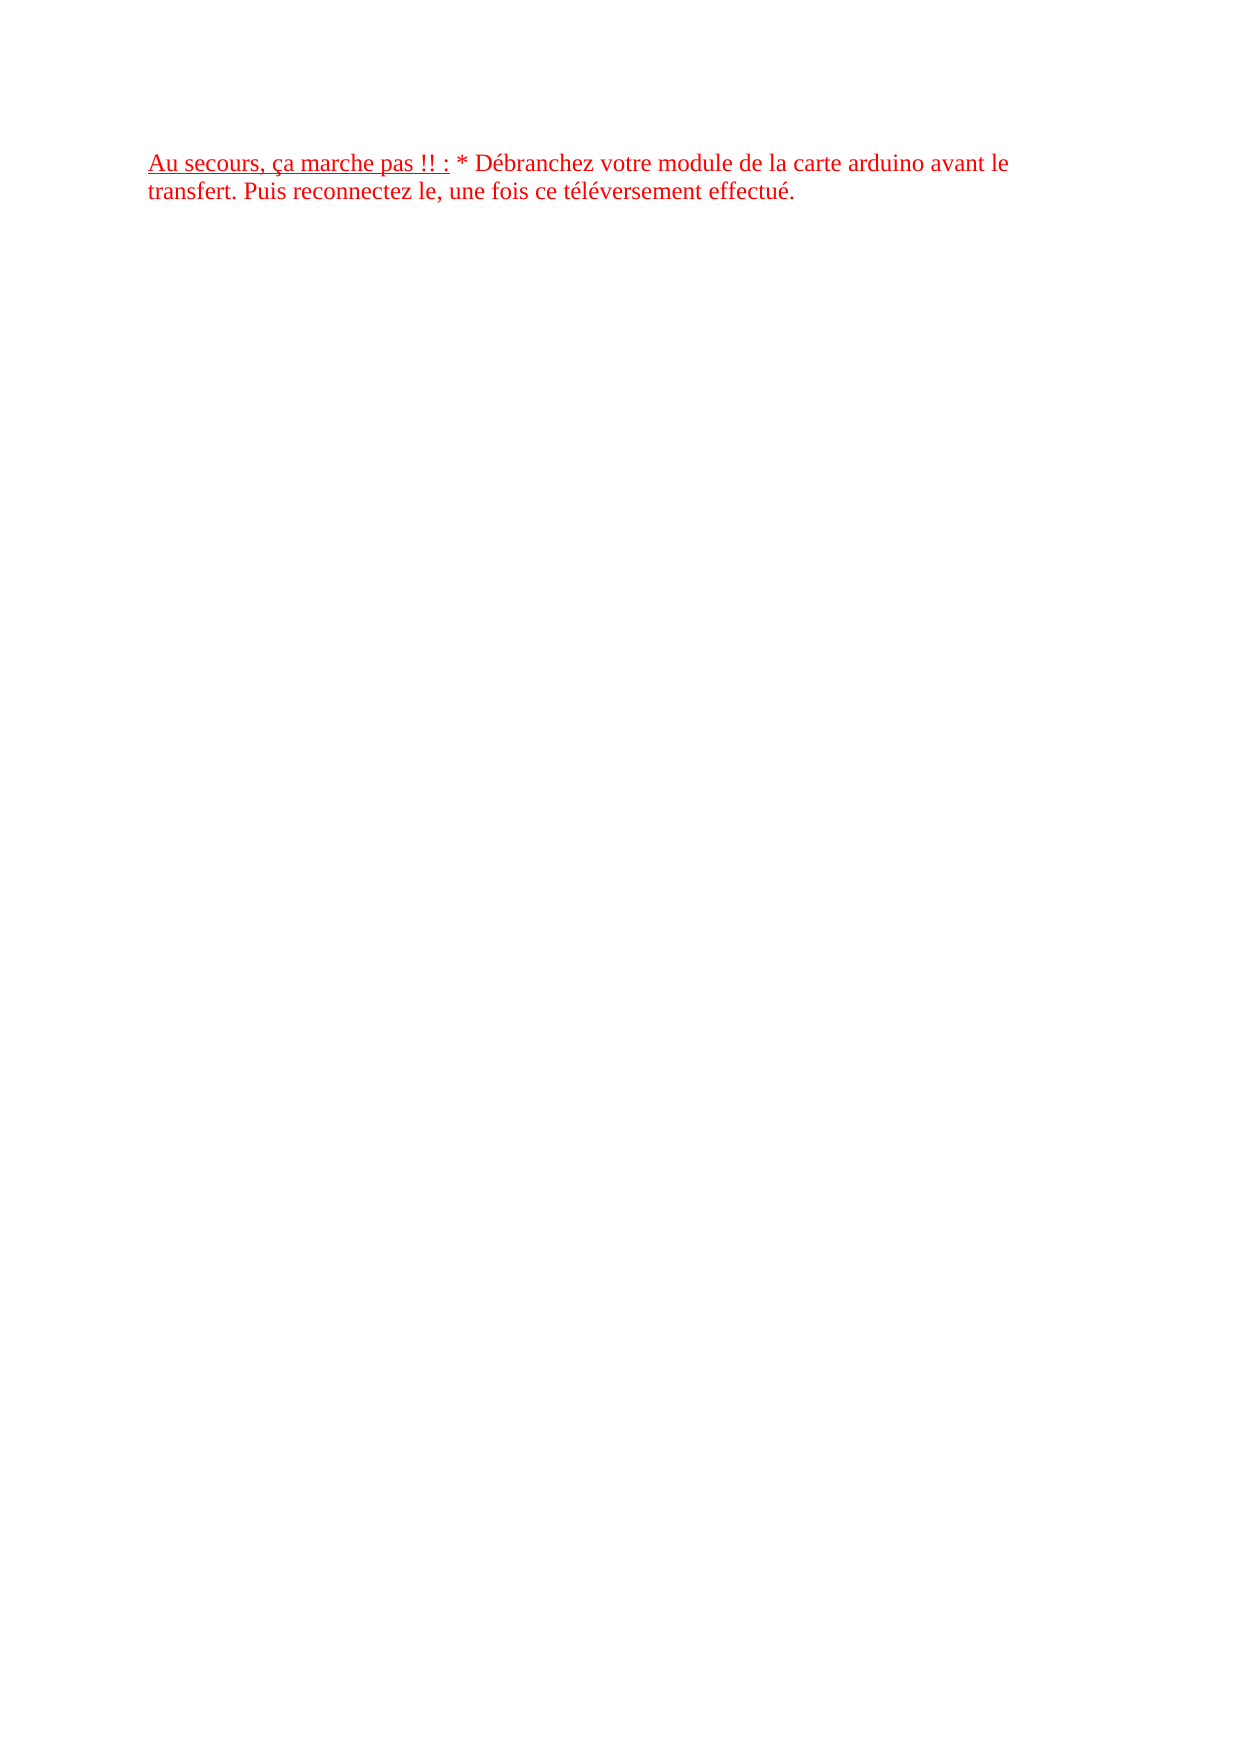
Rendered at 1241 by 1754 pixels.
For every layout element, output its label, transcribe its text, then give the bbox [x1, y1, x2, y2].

text Au secours, ça marche pas !! : * Débranchez votre module de la carte arduino avant le transfert. Puis reconnectez le, une fois ce téléversement effectué. [148, 148, 1093, 205]
